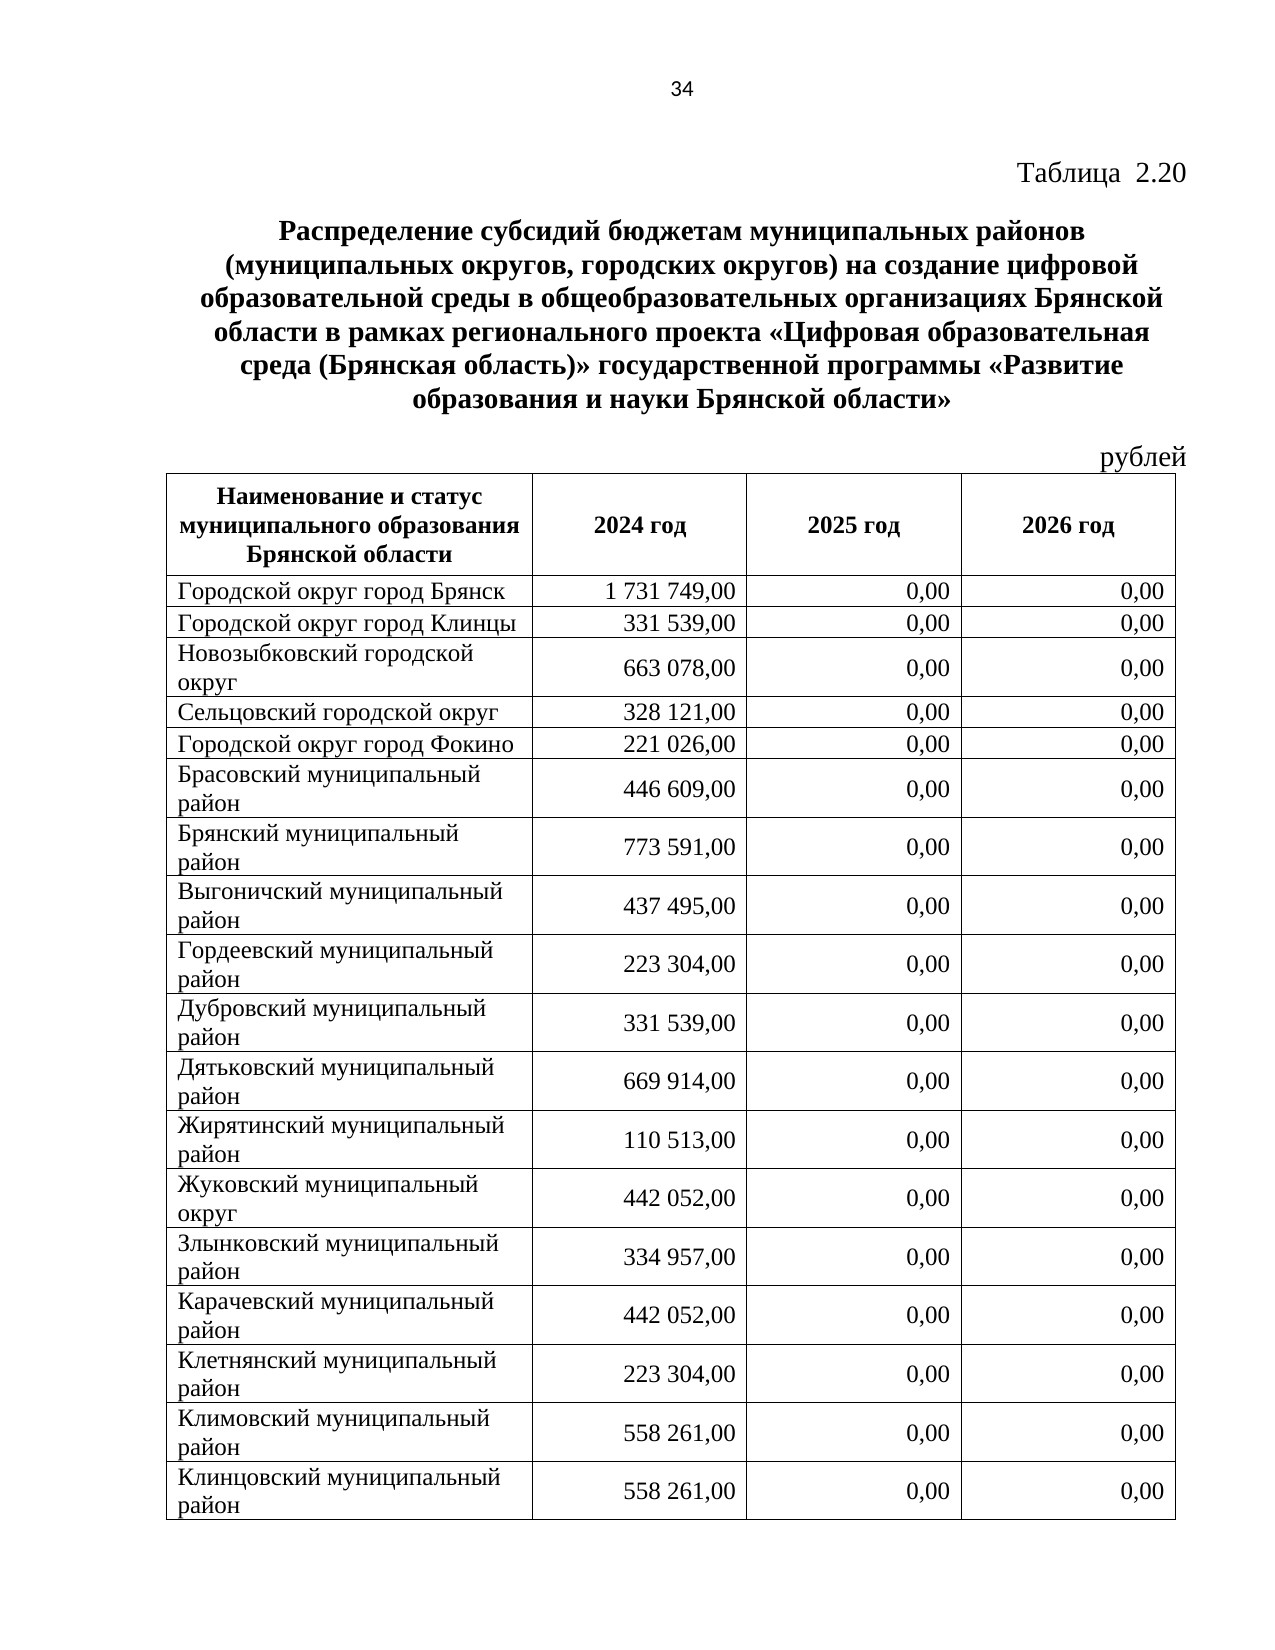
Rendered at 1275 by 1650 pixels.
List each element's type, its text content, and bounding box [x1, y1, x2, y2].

table_cell 328 121,00 [533, 697, 746, 727]
table_cell 442 052,00 [533, 1169, 746, 1227]
table_cell 0,00 [962, 1052, 1175, 1109]
table_cell 0,00 [747, 638, 961, 696]
table_cell 0,00 [747, 818, 961, 875]
table_cell 0,00 [962, 759, 1175, 817]
table_cell Злынковский муниципальный район [167, 1228, 532, 1285]
table_cell 221 026,00 [533, 728, 746, 758]
table_cell 669 914,00 [533, 1052, 746, 1109]
table_cell 334 957,00 [533, 1228, 746, 1285]
table_cell 0,00 [747, 1228, 961, 1285]
table_cell 0,00 [747, 759, 961, 817]
table_cell Гордеевский муниципальный район [167, 935, 532, 992]
table_cell 223 304,00 [533, 935, 746, 992]
text рублей [177, 439, 1186, 473]
table_cell 0,00 [747, 728, 961, 758]
table_cell 0,00 [962, 1111, 1175, 1168]
table_cell 0,00 [747, 607, 961, 637]
table_cell 0,00 [962, 876, 1175, 934]
table_cell 0,00 [747, 1169, 961, 1227]
table_cell Городской округ город Фокино [167, 728, 532, 758]
table_cell 0,00 [962, 1169, 1175, 1227]
table_cell 0,00 [962, 818, 1175, 875]
table_cell 0,00 [962, 728, 1175, 758]
table_cell 0,00 [962, 607, 1175, 637]
table_cell 0,00 [962, 1286, 1175, 1344]
table_cell 331 539,00 [533, 607, 746, 637]
table_cell 0,00 [747, 576, 961, 606]
table_cell Жуковский муниципальный округ [167, 1169, 532, 1227]
table_cell 0,00 [962, 994, 1175, 1051]
table_cell 0,00 [962, 935, 1175, 992]
table_cell 0,00 [747, 1052, 961, 1109]
text Распределение субсидий бюджетам муниципальных районов (муниципальных округов, городских округов) на создание цифровой образовательной среды в общеобразовательных организациях Брянской области в рамках регионального проекта «Цифровая образовательная среда (Брянская область)» государственной программы «Развитие образования и науки Брянской области» [177, 213, 1186, 414]
table_cell 1 731 749,00 [533, 576, 746, 606]
table_header 2024 год [533, 474, 746, 575]
table_cell Клетнянский муниципальный район [167, 1345, 532, 1402]
table_cell 773 591,00 [533, 818, 746, 875]
table_cell 0,00 [962, 1228, 1175, 1285]
table_cell Новозыбковский городской округ [167, 638, 532, 696]
table_cell 0,00 [962, 576, 1175, 606]
table_cell 446 609,00 [533, 759, 746, 817]
table_cell Дятьковский муниципальный район [167, 1052, 532, 1109]
table_cell 0,00 [747, 697, 961, 727]
table_cell 0,00 [747, 1403, 961, 1461]
table_cell 0,00 [747, 1345, 961, 1402]
table_cell 223 304,00 [533, 1345, 746, 1402]
table_cell 558 261,00 [533, 1403, 746, 1461]
table_cell 0,00 [747, 1111, 961, 1168]
table_cell 437 495,00 [533, 876, 746, 934]
table_cell 663 078,00 [533, 638, 746, 696]
table_cell Сельцовский городской округ [167, 697, 532, 727]
table_cell Карачевский муниципальный район [167, 1286, 532, 1344]
table_cell Брасовский муниципальный район [167, 759, 532, 817]
table_cell 0,00 [962, 1345, 1175, 1402]
table_cell 0,00 [747, 935, 961, 992]
text Таблица 2.20 [177, 155, 1186, 188]
table_cell Жирятинский муниципальный район [167, 1111, 532, 1168]
table_cell 0,00 [747, 1286, 961, 1344]
table_cell 0,00 [747, 876, 961, 934]
table_cell Выгоничский муниципальный район [167, 876, 532, 934]
table_cell 110 513,00 [533, 1111, 746, 1168]
table_cell 0,00 [962, 1462, 1175, 1519]
table_cell Брянский муниципальный район [167, 818, 532, 875]
table_cell 0,00 [962, 638, 1175, 696]
table_header 2026 год [962, 474, 1175, 575]
table_cell Клинцовский муниципальный район [167, 1462, 532, 1519]
table_header Наименование и статус муниципального образования Брянской области [167, 474, 532, 575]
table_cell Климовский муниципальный район [167, 1403, 532, 1461]
table_cell Городской округ город Брянск [167, 576, 532, 606]
table_cell 0,00 [747, 1462, 961, 1519]
table_cell Городской округ город Клинцы [167, 607, 532, 637]
table_cell 442 052,00 [533, 1286, 746, 1344]
table_cell 0,00 [962, 697, 1175, 727]
table_cell Дубровский муниципальный район [167, 994, 532, 1051]
table_cell 558 261,00 [533, 1462, 746, 1519]
table_cell 331 539,00 [533, 994, 746, 1051]
table_header 2025 год [747, 474, 961, 575]
table_cell 0,00 [747, 994, 961, 1051]
table_cell 0,00 [962, 1403, 1175, 1461]
